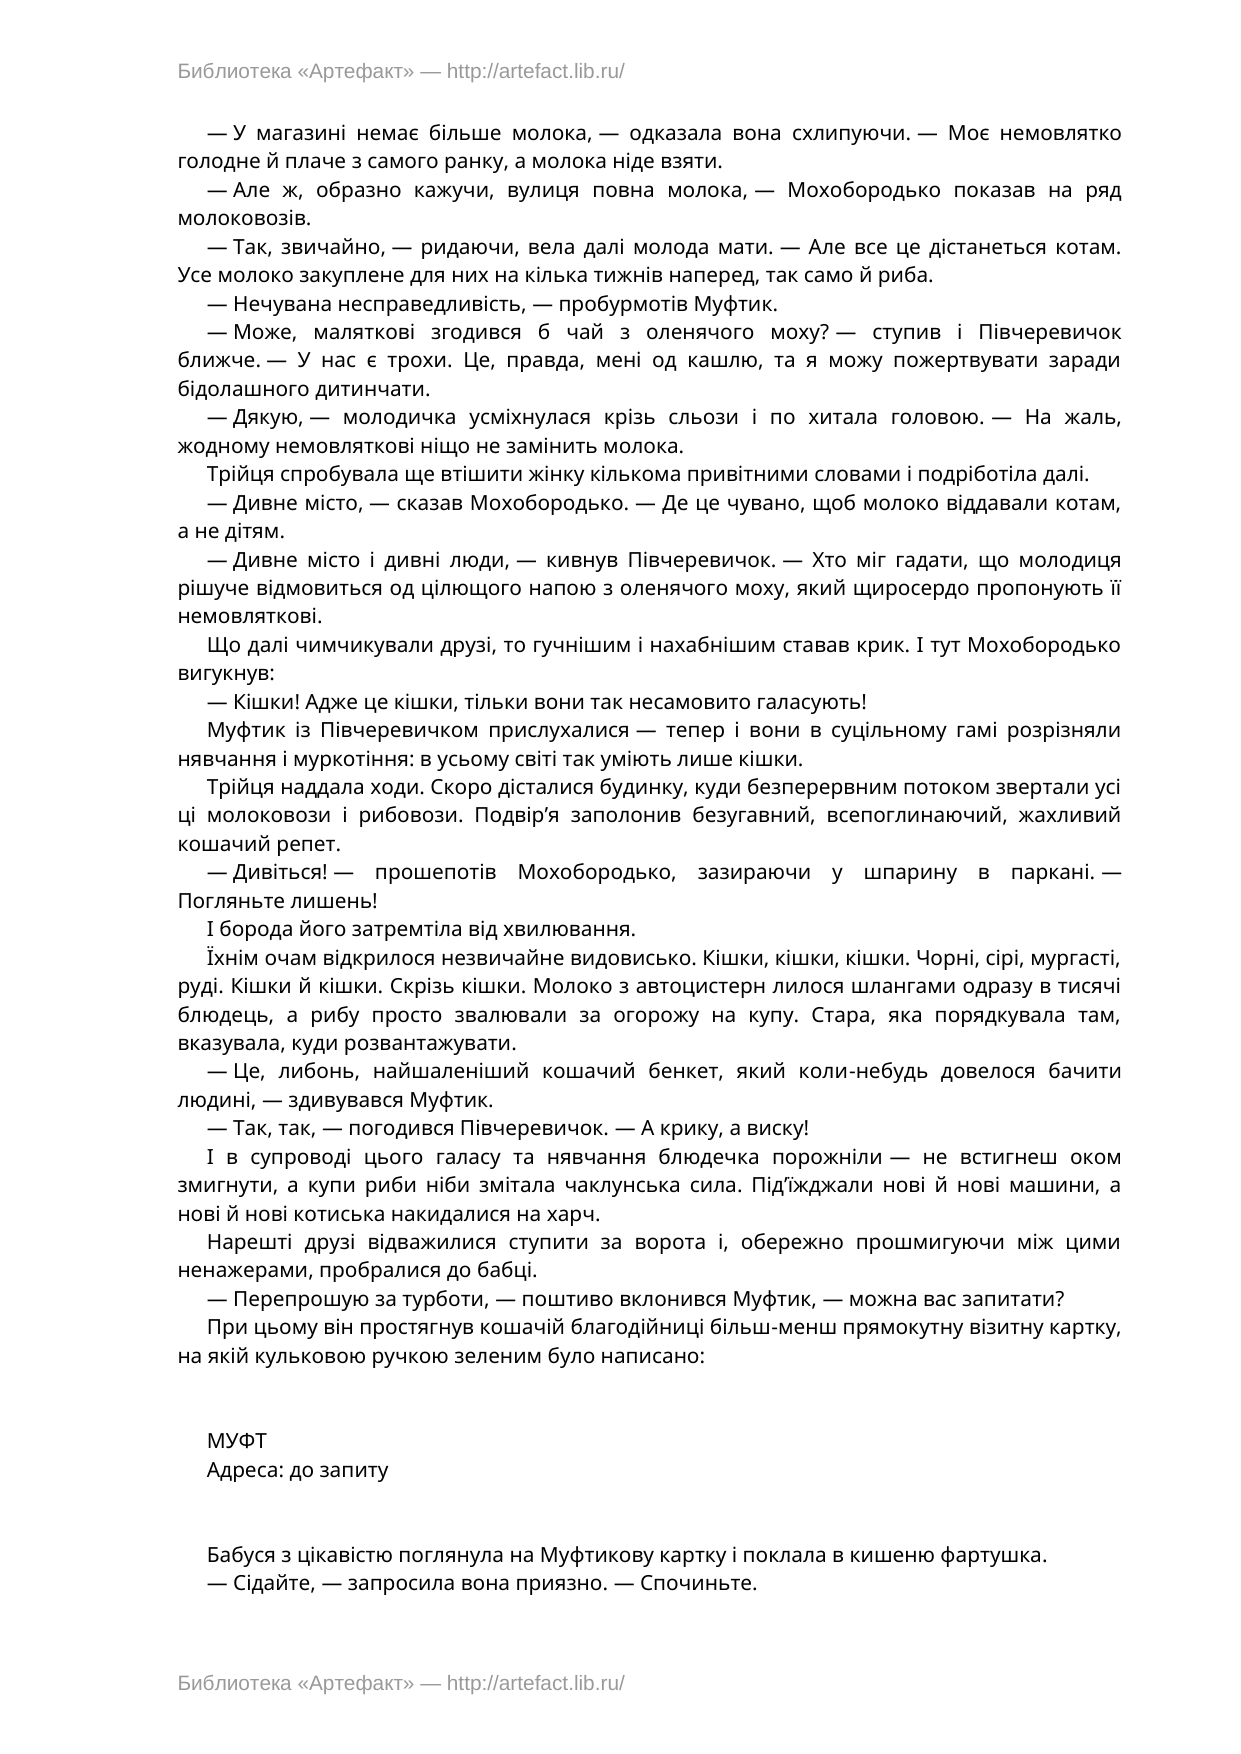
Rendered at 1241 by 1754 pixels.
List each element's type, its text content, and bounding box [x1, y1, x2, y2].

text І в супроводі цього галасу та нявчання блюдечка порожніли — не встигнеш оком змигнути, а купи риби ніби змітала чаклунська сила. Під’їжджали нові й нові машини, а нові й нові котиська накидалися на харч. [177, 1142, 1122, 1227]
text Адреса: до запиту [177, 1455, 1122, 1483]
text — Кішки! Адже це кішки, тільки вони так несамовито галасують! [177, 687, 1122, 715]
text — Дивне місто і дивні люди, — кивнув Півчеревичок. — Хто міг гадати, що молодиця рішуче відмовиться од цілющого напою з оленячого моху, який щиросердо пропонують її немовляткові. [177, 545, 1122, 630]
text — Так, звичайно, — ридаючи, вела далі молода мати. — Але все це дістанеться котам. Усе молоко закуплене для них на кілька тижнів наперед, так само й риба. [177, 232, 1122, 289]
text — Дякую, — молодичка усміхнулася крізь сльози і по хитала головою. — На жаль, жодному немовляткові ніщо не замінить молока. [177, 402, 1122, 459]
text — Так, так, — погодився Півчеревичок. — А крику, а виску! [177, 1113, 1122, 1142]
text — У магазині немає більше молока, — одказала вона схлипуючи. — Моє немовлятко голодне й плаче з самого ранку, а молока ніде взяти. [177, 118, 1122, 175]
text Що далі чимчикували друзі, то гучнішим і нахабнішим ставав крик. І тут Мохобородько вигукнув: [177, 630, 1122, 687]
text — Це, либонь, найшаленіший кошачий бенкет, який коли-небудь довелося бачити людині, — здивувався Муфтик. [177, 1057, 1122, 1113]
text Трійця спробувала ще втішити жінку кількома привітними словами і подріботіла далі. [177, 459, 1122, 488]
text Бабуся з цікавістю поглянула на Муфтикову картку і поклала в кишеню фартушка. [177, 1540, 1122, 1568]
text — Нечувана несправедливість, — пробурмотів Муфтик. [177, 289, 1122, 317]
text — Але ж, образно кажучи, вулиця повна молока, — Мохобородько показав на ряд молоковозів. [177, 175, 1122, 232]
text Їхнім очам відкрилося незвичайне видовисько. Кішки, кішки, кішки. Чорні, сірі, мургасті, руді. Кішки й кішки. Скрізь кішки. Молоко з автоцистерн лилося шлангами одразу в тисячі блюдець, а рибу просто звалювали за огорожу на купу. Стара, яка порядкувала там, вказувала, куди розвантажувати. [177, 943, 1122, 1057]
text Трійця наддала ходи. Скоро дісталися будинку, куди безперервним потоком звертали усі ці молоковози і рибовози. Подвір’я заполонив безугавний, всепоглинаючий, жахливий кошачий репет. [177, 772, 1122, 857]
text — Може, маляткові згодився б чай з оленячого моху? — ступив і Півчеревичок ближче. — У нас є трохи. Це, правда, мені од кашлю, та я можу пожертвувати заради бідолашного дитинчати. [177, 317, 1122, 402]
text — Дивне місто, — сказав Мохобородько. — Де це чувано, щоб молоко віддавали котам, а не дітям. [177, 488, 1122, 545]
text — Дивіться! — прошепотів Мохобородько, зазираючи у шпарину в паркані. — Погляньте лишень! [177, 857, 1122, 914]
text При цьому він простягнув кошачій благодійниці більш-менш прямокутну візитну картку, на якій кульковою ручкою зеленим було написано: [177, 1312, 1122, 1369]
text — Сідайте, — запросила вона приязно. — Спочиньте. [177, 1568, 1122, 1597]
text МУФТ [177, 1426, 1122, 1455]
text І борода його затремтіла від хвилювання. [177, 914, 1122, 943]
text — Перепрошую за турботи, — поштиво вклонився Муфтик, — можна вас запитати? [177, 1284, 1122, 1312]
text Нарешті друзі відважилися ступити за ворота і, обережно прошмигуючи між цими ненажерами, пробралися до бабці. [177, 1227, 1122, 1284]
text Муфтик із Півчеревичком прислухалися — тепер і вони в суцільному гамі розрізняли нявчання і муркотіння: в усьому світі так уміють лише кішки. [177, 715, 1122, 772]
